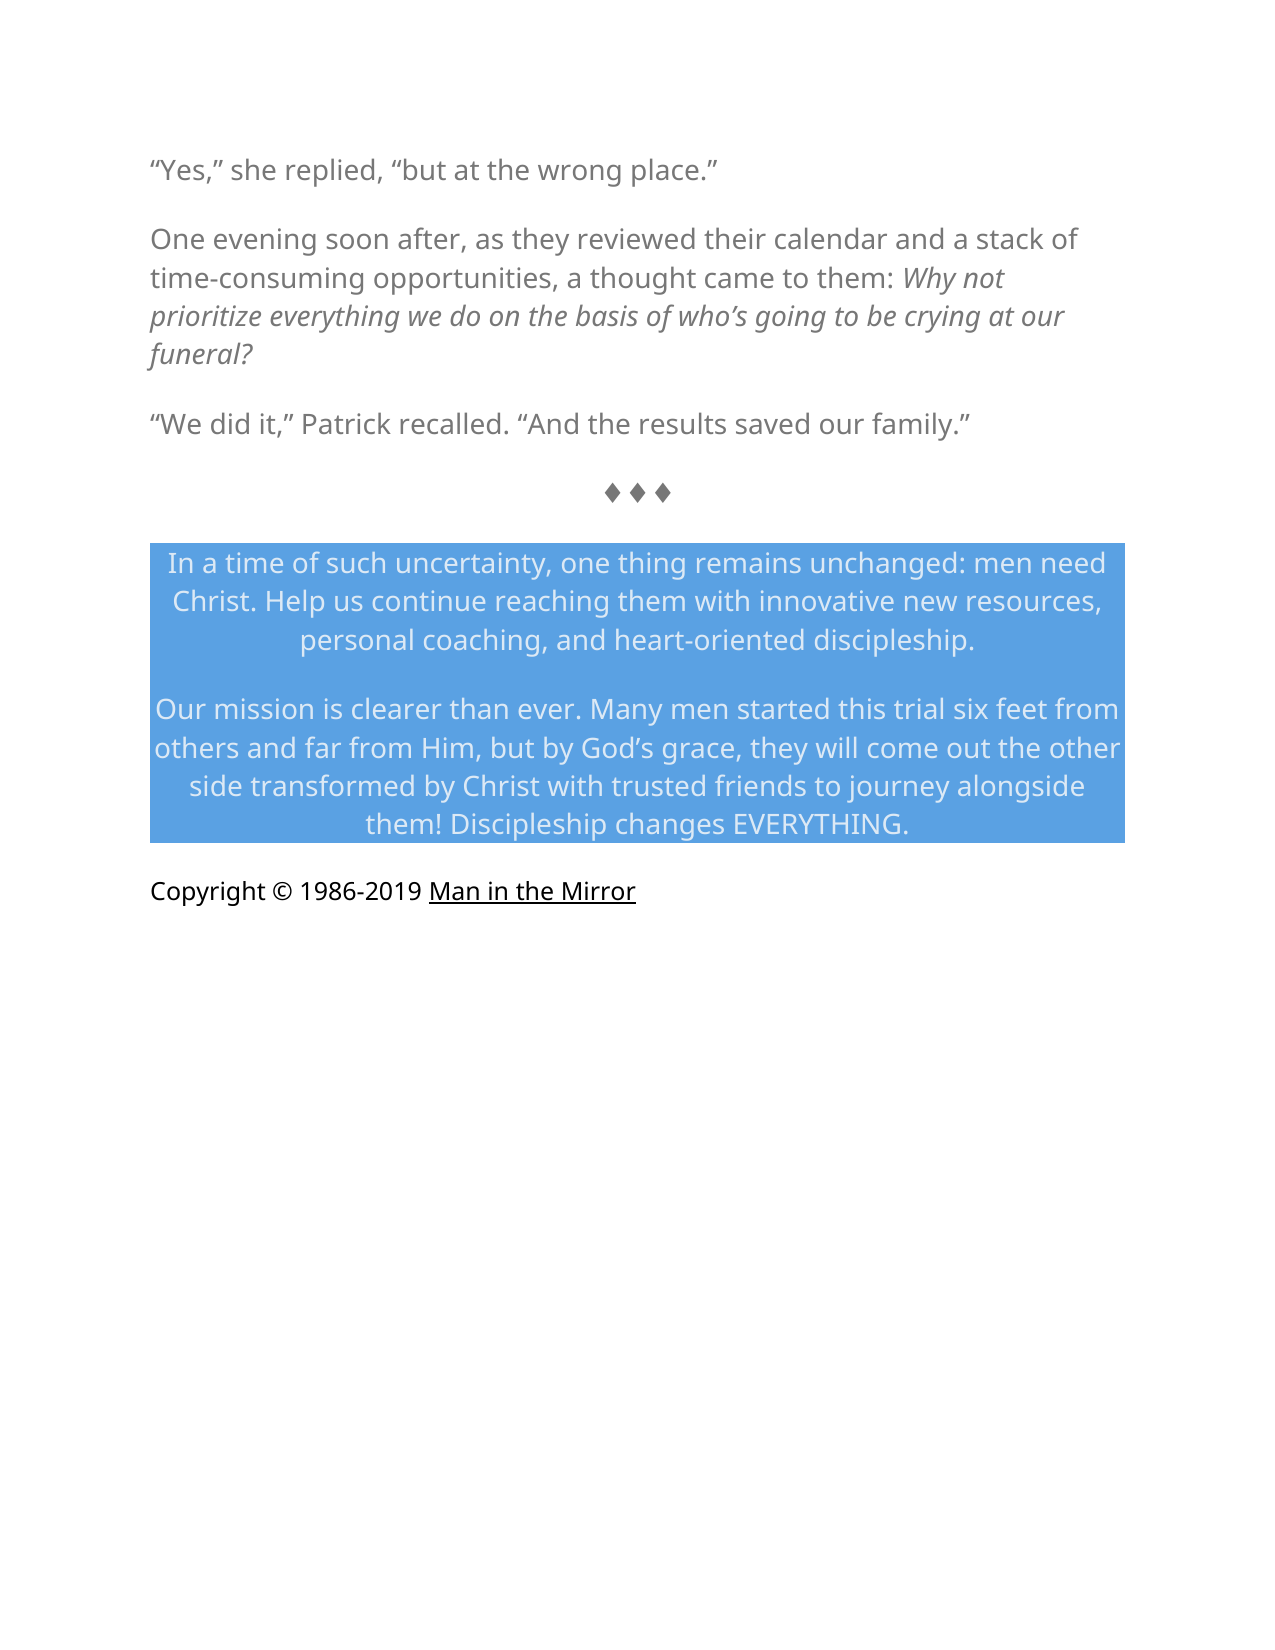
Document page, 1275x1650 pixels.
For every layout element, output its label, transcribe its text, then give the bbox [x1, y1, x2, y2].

text One evening soon after, as they reviewed their calendar and a stack of time-consuming opportunities, a thought came to them: Why not prioritize everything we do on the basis of who’s going to be crying at our funeral? [150, 219, 1125, 373]
text Our mission is clearer than ever. Many men started this trial six feet from others and far from Him, but by God’s grace, they will come out the other side transformed by Christ with trusted friends to journey alongside them! Discipleship changes EVERYTHING. [150, 689, 1125, 843]
text “Yes,” she replied, “but at the wrong place.” [150, 150, 1125, 188]
text “We did it,” Patrick recalled. “And the results saved our family.” [150, 404, 1125, 442]
text In a time of such uncertainty, one thing remains unchanged: men need Christ. Help us continue reaching them with innovative new resources, personal coaching, and heart-oriented discipleship. [150, 543, 1125, 658]
text ♦♦♦ [150, 474, 1125, 512]
text Copyright © 1986-2019 Man in the Mirror [150, 873, 1125, 907]
